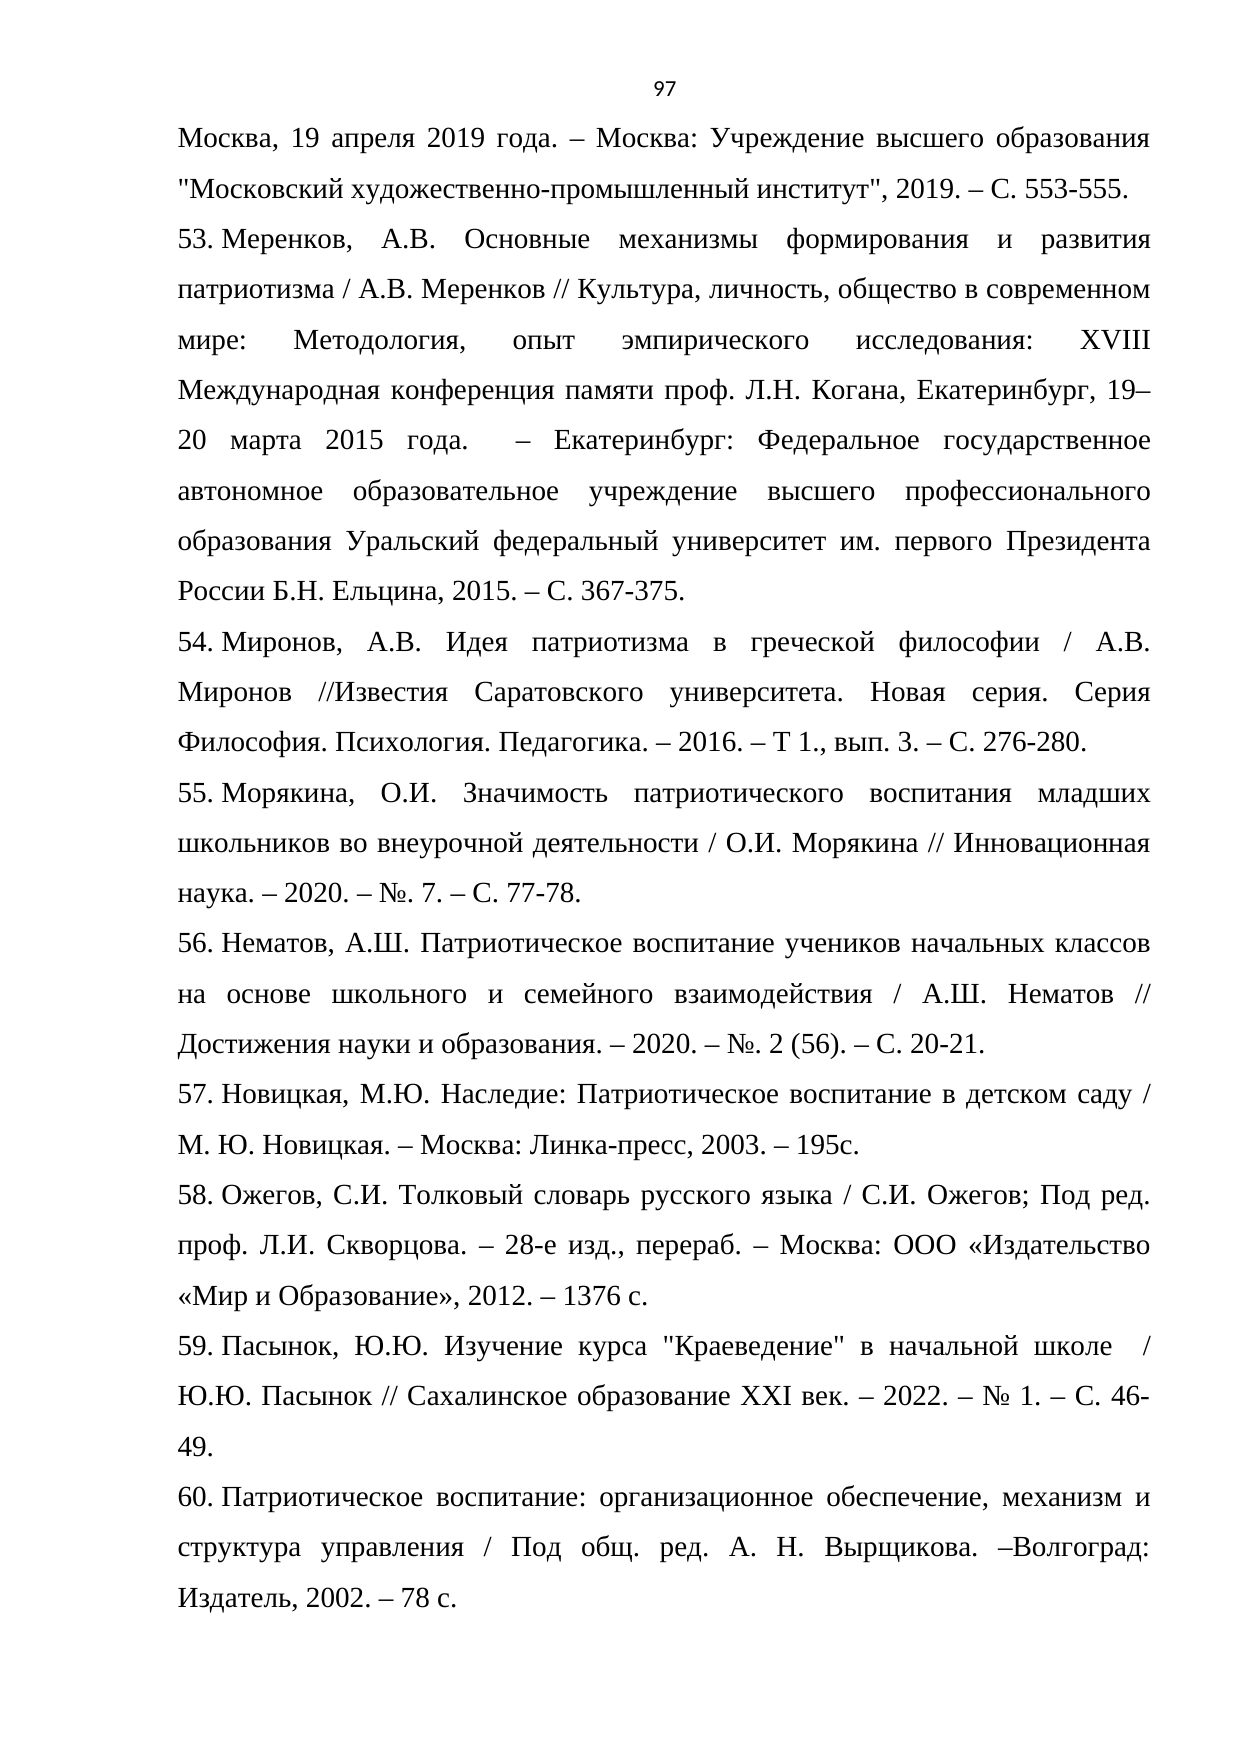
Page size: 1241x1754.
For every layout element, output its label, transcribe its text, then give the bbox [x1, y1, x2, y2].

list Пасынок, Ю.Ю. Изучение курса "Краеведение" в начальной школе / Ю.Ю. Пасынок // Сахалинское образование XXI век. – 2022. – № 1. – С. 46-49. [177, 1328, 1152, 1462]
list Патриотическое воспитание: организационное обеспечение, механизм и структура управления / Под общ. ред. А. Н. Вырщикова. –Волгоград: Издатель, 2002. – 78 с. [177, 1479, 1152, 1613]
list Новицкая, М.Ю. Наследие: Патриотическое воспитание в детском саду / М. Ю. Новицкая. – Москва: Линка-пресс, 2003. – 195с. [177, 1077, 1152, 1160]
list Миронов, А.В. Идея патриотизма в греческой философии / А.В. Миронов //Известия Саратовского университета. Новая серия. Серия Философия. Психология. Педагогика. – 2016. – Т 1., вып. 3. – С. 276-280. [177, 624, 1152, 758]
list Ожегов, С.И. Толковый словарь русского языка / С.И. Ожегов; Под ред. проф. Л.И. Скворцова. – 28-е изд., перераб. – Москва: ООО «Издательство «Мир и Образование», 2012. – 1376 с. [177, 1177, 1152, 1311]
list Морякина, О.И. Значимость патриотического воспитания младших школьников во внеурочной деятельности / О.И. Морякина // Инновационная наука. – 2020. – №. 7. – С. 77-78. [177, 775, 1152, 909]
list Нематов, А.Ш. Патриотическое воспитание учеников начальных классов на основе школьного и семейного взаимодействия / А.Ш. Нематов // Достижения науки и образования. – 2020. – №. 2 (56). – С. 20-21. [177, 926, 1152, 1060]
list Меренков, А.В. Основные механизмы формирования и развития патриотизма / А.В. Меренков // Культура, личность, общество в современном мире: Методология, опыт эмпирического исследования: XVIII Международная конференция памяти проф. Л.Н. Когана, Екатеринбург, 19–20 марта 2015 года. – Екатеринбург: Федеральное государственное автономное образовательное учреждение высшего профессионального образования Уральский федеральный университет им. первого Президента России Б.Н. Ельцина, 2015. – С. 367-375. [177, 221, 1152, 607]
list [177, 121, 1152, 204]
